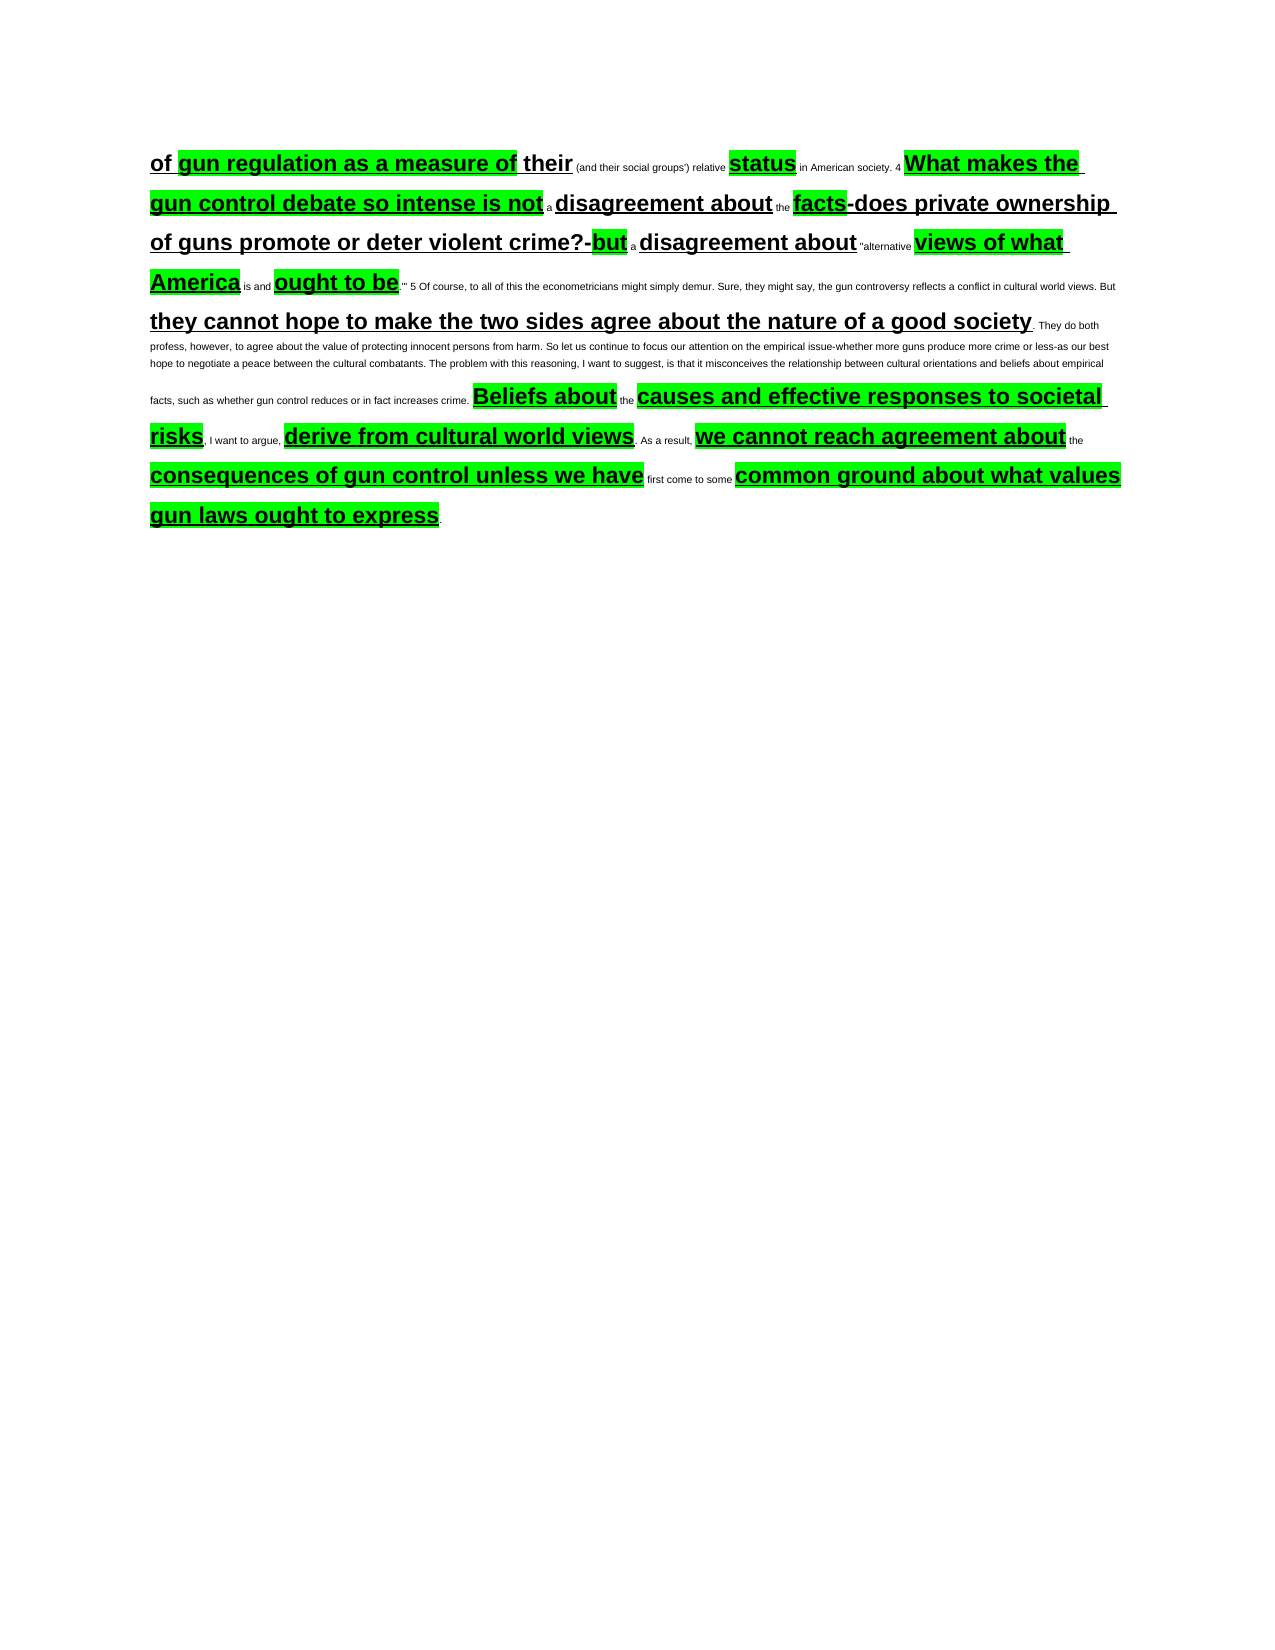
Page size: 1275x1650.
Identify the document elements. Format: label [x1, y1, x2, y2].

text [150, 150, 1125, 528]
